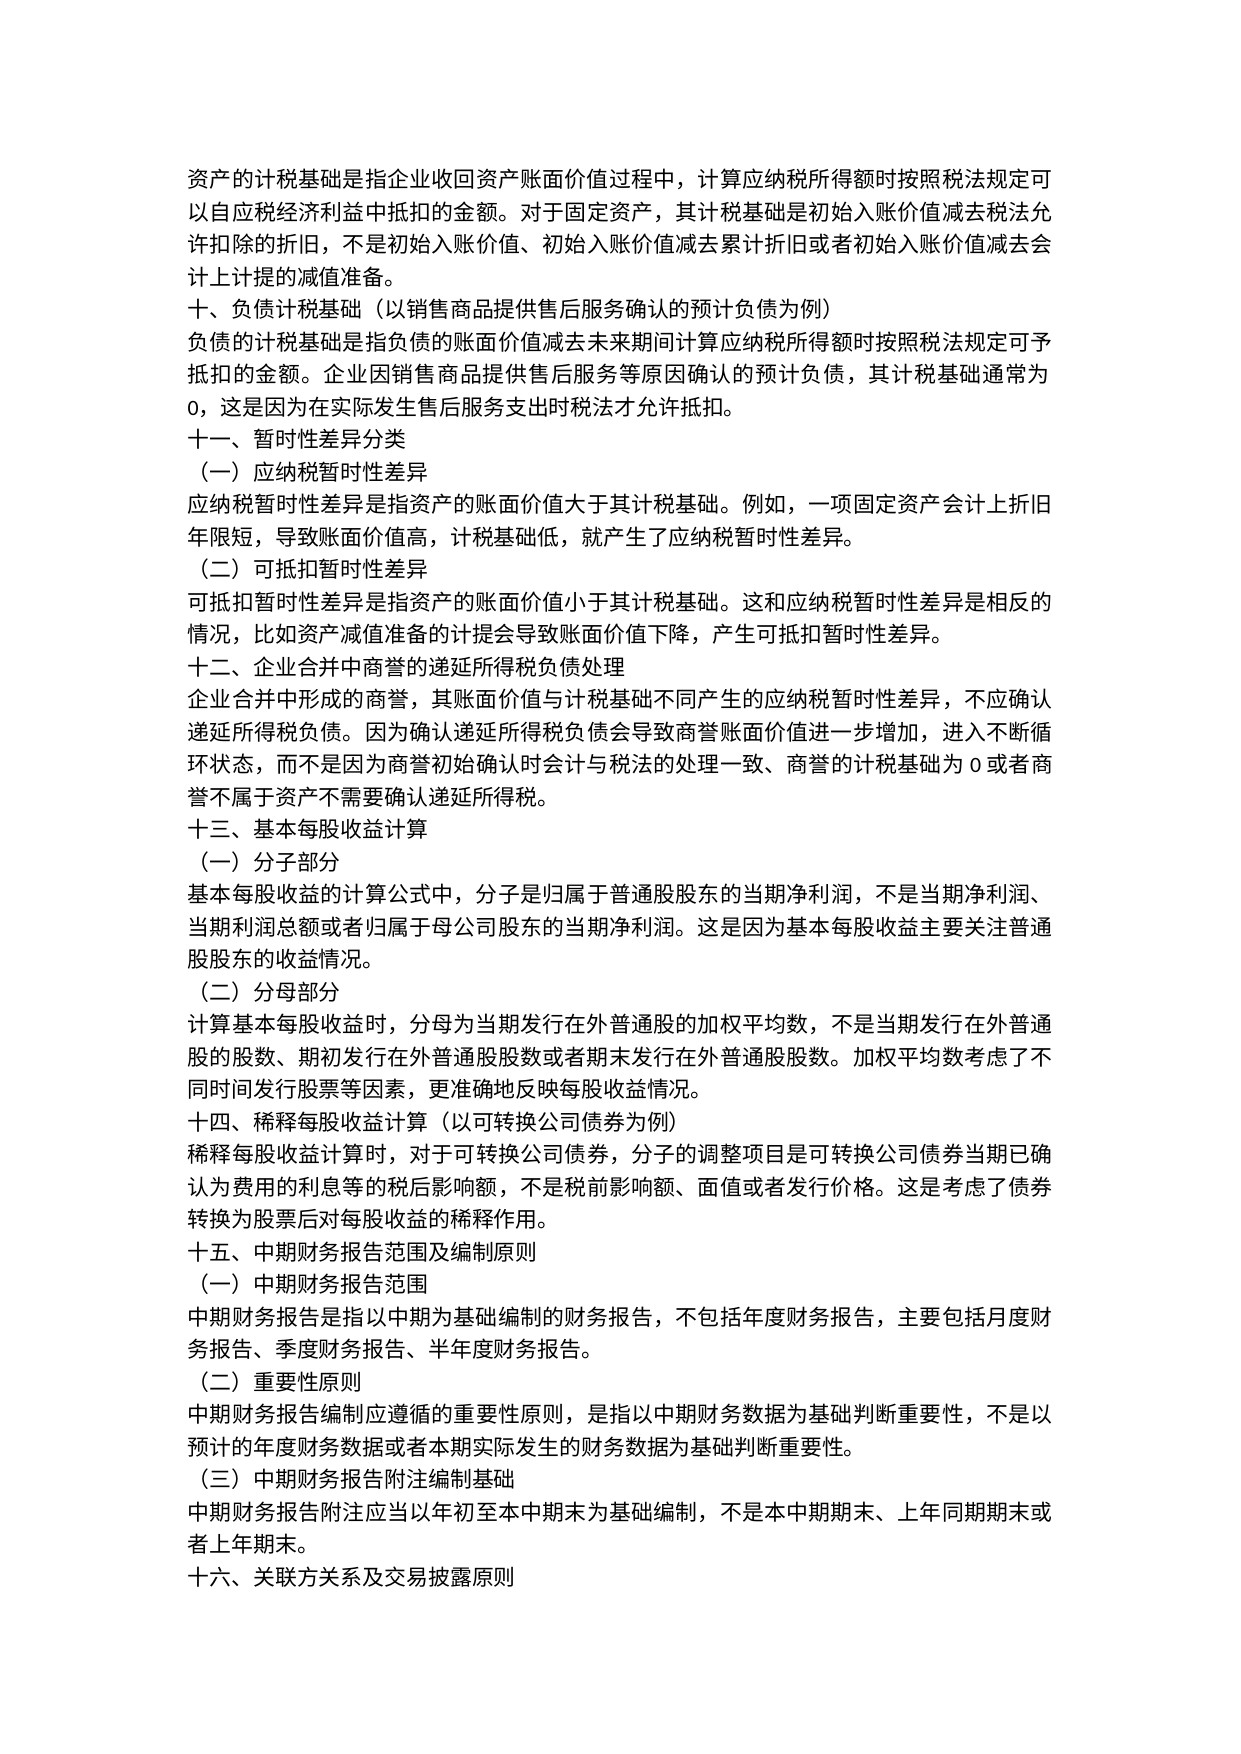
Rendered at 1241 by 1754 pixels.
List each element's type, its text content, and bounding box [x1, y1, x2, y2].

text 中期财务报告附注应当以年初至本中期末为基础编制，不是本中期期末、上年同期期末或者上年期末。 [187, 1494, 1053, 1559]
text （三）中期财务报告附注编制基础 [187, 1462, 1053, 1494]
text 十、负债计税基础（以销售商品提供售后服务确认的预计负债为例） [187, 292, 1053, 324]
text 资产的计税基础是指企业收回资产账面价值过程中，计算应纳税所得额时按照税法规定可以自应税经济利益中抵扣的金额。对于固定资产，其计税基础是初始入账价值减去税法允许扣除的折旧，不是初始入账价值、初始入账价值减去累计折旧或者初始入账价值减去会计上计提的减值准备。 [187, 162, 1053, 292]
text 负债的计税基础是指负债的账面价值减去未来期间计算应纳税所得额时按照税法规定可予抵扣的金额。企业因销售商品提供售后服务等原因确认的预计负债，其计税基础通常为 0，这是因为在实际发生售后服务支出时税法才允许抵扣。 [187, 324, 1053, 422]
text 十五、中期财务报告范围及编制原则 [187, 1234, 1053, 1267]
text 十三、基本每股收益计算 [187, 812, 1053, 844]
text 十二、企业合并中商誉的递延所得税负债处理 [187, 649, 1053, 682]
text 十一、暂时性差异分类 [187, 422, 1053, 454]
text 可抵扣暂时性差异是指资产的账面价值小于其计税基础。这和应纳税暂时性差异是相反的情况，比如资产减值准备的计提会导致账面价值下降，产生可抵扣暂时性差异。 [187, 584, 1053, 649]
text 企业合并中形成的商誉，其账面价值与计税基础不同产生的应纳税暂时性差异，不应确认递延所得税负债。因为确认递延所得税负债会导致商誉账面价值进一步增加，进入不断循环状态，而不是因为商誉初始确认时会计与税法的处理一致、商誉的计税基础为 0 或者商誉不属于资产不需要确认递延所得税。 [187, 682, 1053, 812]
text （二）分母部分 [187, 974, 1053, 1007]
text 中期财务报告编制应遵循的重要性原则，是指以中期财务数据为基础判断重要性，不是以预计的年度财务数据或者本期实际发生的财务数据为基础判断重要性。 [187, 1397, 1053, 1462]
text （二）可抵扣暂时性差异 [187, 552, 1053, 584]
text （一）分子部分 [187, 844, 1053, 877]
text （二）重要性原则 [187, 1364, 1053, 1397]
text 应纳税暂时性差异是指资产的账面价值大于其计税基础。例如，一项固定资产会计上折旧年限短，导致账面价值高，计税基础低，就产生了应纳税暂时性差异。 [187, 487, 1053, 552]
text 稀释每股收益计算时，对于可转换公司债券，分子的调整项目是可转换公司债券当期已确认为费用的利息等的税后影响额，不是税前影响额、面值或者发行价格。这是考虑了债券转换为股票后对每股收益的稀释作用。 [187, 1137, 1053, 1234]
text 计算基本每股收益时，分母为当期发行在外普通股的加权平均数，不是当期发行在外普通股的股数、期初发行在外普通股股数或者期末发行在外普通股股数。加权平均数考虑了不同时间发行股票等因素，更准确地反映每股收益情况。 [187, 1007, 1053, 1104]
text （一）中期财务报告范围 [187, 1267, 1053, 1299]
text 中期财务报告是指以中期为基础编制的财务报告，不包括年度财务报告，主要包括月度财务报告、季度财务报告、半年度财务报告。 [187, 1299, 1053, 1364]
text 十六、关联方关系及交易披露原则 [187, 1559, 1053, 1592]
text （一）应纳税暂时性差异 [187, 454, 1053, 487]
text 基本每股收益的计算公式中，分子是归属于普通股股东的当期净利润，不是当期净利润、当期利润总额或者归属于母公司股东的当期净利润。这是因为基本每股收益主要关注普通股股东的收益情况。 [187, 877, 1053, 974]
text 十四、稀释每股收益计算（以可转换公司债券为例） [187, 1104, 1053, 1137]
